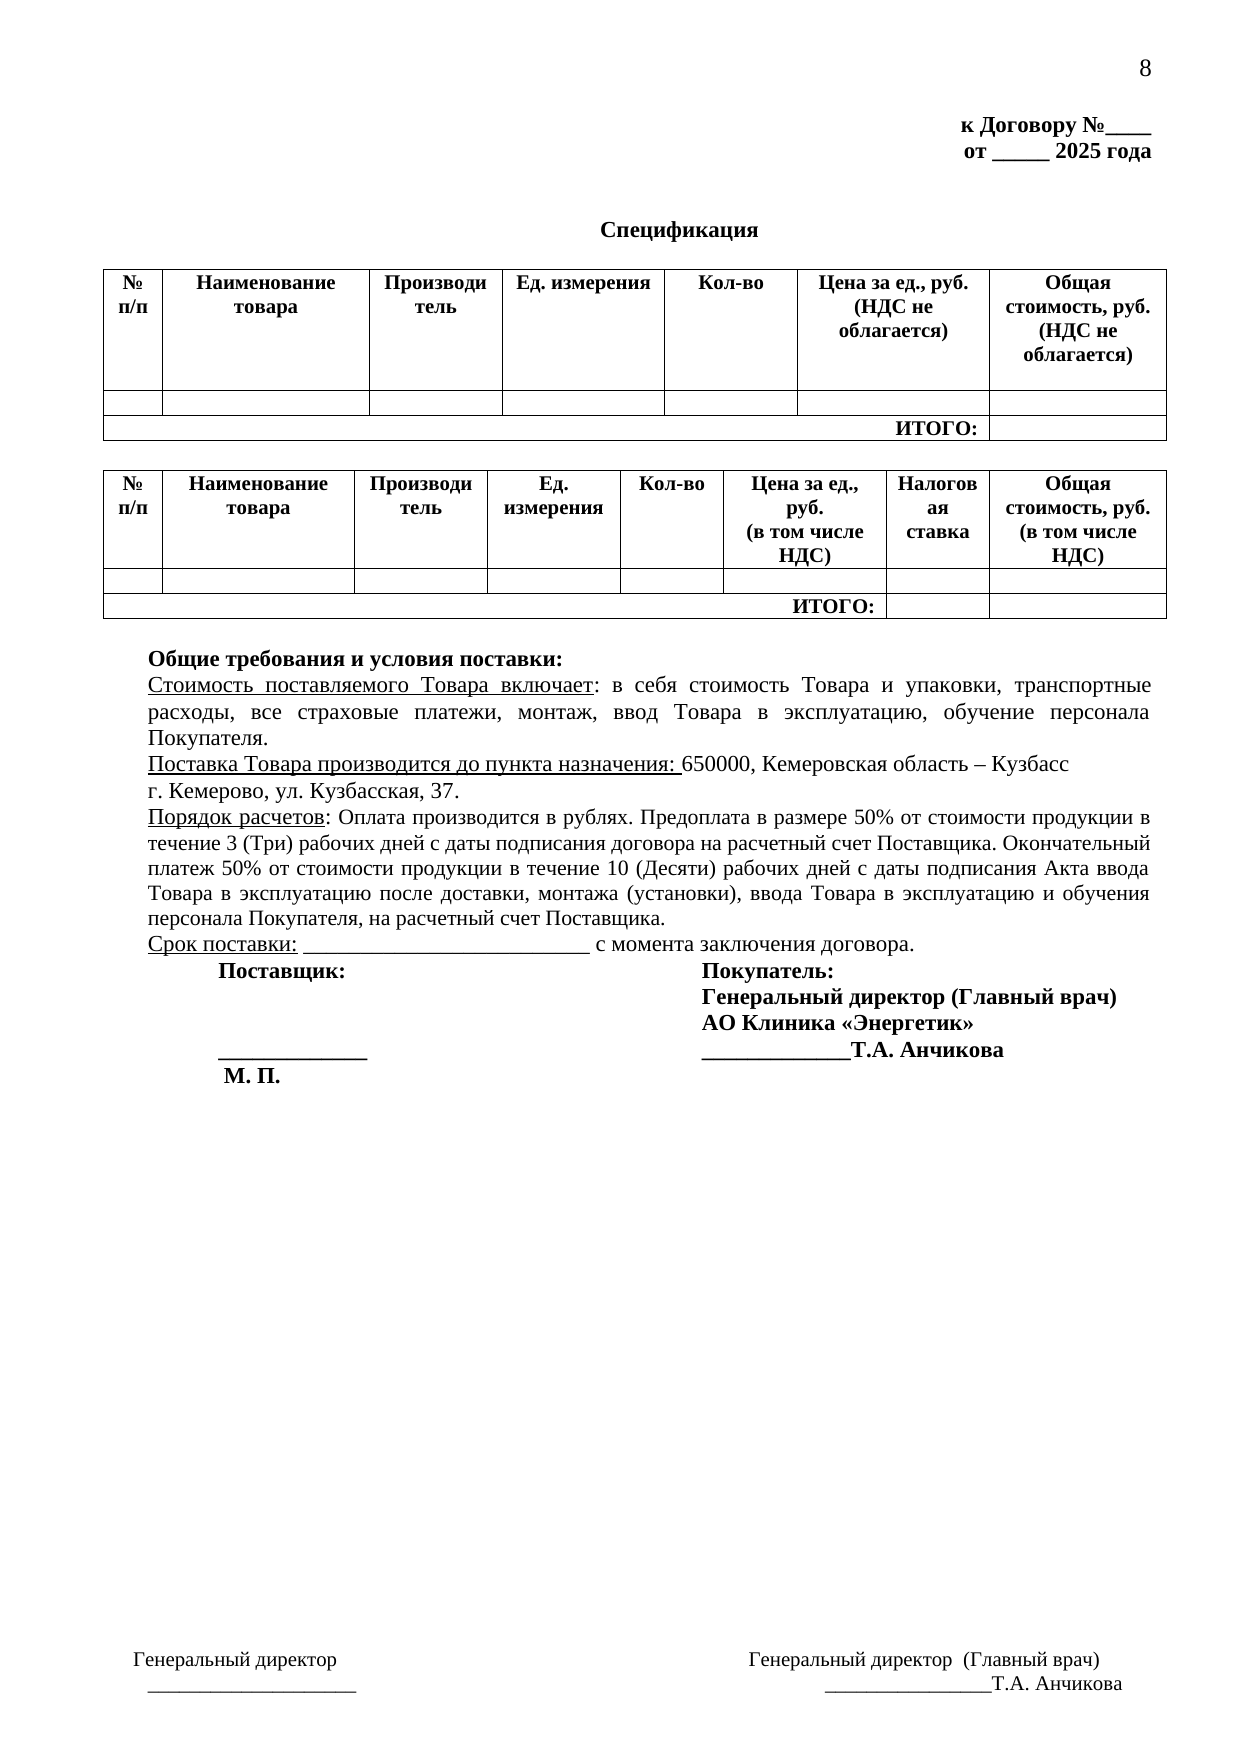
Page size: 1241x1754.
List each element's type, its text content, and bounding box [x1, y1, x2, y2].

table_cell [163, 569, 354, 592]
table_cell [724, 569, 886, 592]
table_header Кол-во [665, 270, 797, 390]
table_header Ед. измерения [488, 471, 620, 567]
table_cell [104, 569, 162, 592]
text Срок поставки: _________________________ с момента заключения договора. [148, 930, 1152, 957]
table_header Ед. измерения [503, 270, 664, 390]
text Порядок расчетов: Оплата производится в рублях. Предоплата в размере 50% от стоимости продукции в течение 3 (Три) рабочих дней с даты подписания договора на расчетный счет Поставщика. Окончательный платеж 50% от стоимости продукции в течение 10 (Десяти) рабочих дней с даты подписания Акта ввода Товара в эксплуатацию после доставки, монтажа (установки), ввода Товара в эксплуатацию и обучения персонала Покупателя, на расчетный счет Поставщика. [148, 803, 1152, 930]
table_header Поставщик: _____________ М. П. [148, 957, 631, 1167]
table_cell [355, 569, 487, 592]
table_header Общая стоимость, руб. (НДС не облагается) [990, 270, 1166, 390]
table_cell [990, 391, 1166, 415]
text Стоимость поставляемого Товара включает: в себя стоимость Товара и упаковки, транспортные расходы, все страховые платежи, монтаж, ввод Товара в эксплуатацию, обучение персонала Покупателя. [148, 671, 1152, 750]
table_cell [990, 594, 1166, 618]
table_cell ИТОГО: [104, 594, 886, 618]
table_cell [990, 569, 1166, 592]
table_header Цена за ед., руб. (в том числе НДС) [724, 471, 886, 567]
table_cell [488, 569, 620, 592]
table_header Кол-во [621, 471, 723, 567]
table_header Наименование товара [163, 471, 354, 567]
text к Договору №____ [148, 111, 1152, 137]
table_cell [621, 569, 723, 592]
table_cell [887, 594, 989, 618]
text Спецификация [148, 216, 1152, 242]
table_header № п/п [104, 471, 162, 567]
table_header Производитель [355, 471, 487, 567]
table_cell [503, 391, 664, 415]
table_cell [370, 391, 502, 415]
table_header Цена за ед., руб. (НДС не облагается) [798, 270, 989, 390]
table_header Налоговая ставка [887, 471, 989, 567]
table_cell [887, 569, 989, 592]
text Поставка Товара производится до пункта назначения: 650000, Кемеровская область – Кузбасс [148, 750, 1152, 777]
table_header Производитель [370, 270, 502, 390]
table_cell [104, 391, 162, 415]
table_header Наименование товара [163, 270, 369, 390]
table_cell [163, 391, 369, 415]
table_cell [798, 391, 989, 415]
text г. Кемерово, ул. Кузбасская, 37. [148, 777, 1152, 803]
table_header № п/п [104, 270, 162, 390]
table_header Общая стоимость, руб. (в том числе НДС) [990, 471, 1166, 567]
table_cell [665, 391, 797, 415]
table_header Покупатель: Генеральный директор (Главный врач) АО Клиника «Энергетик» _____________Т.А. Анчикова [631, 957, 1133, 1167]
text от _____ 2025 года [148, 137, 1152, 163]
table_cell [990, 416, 1166, 440]
table_cell ИТОГО: [104, 416, 989, 440]
text Общие требования и условия поставки: [148, 645, 1152, 671]
